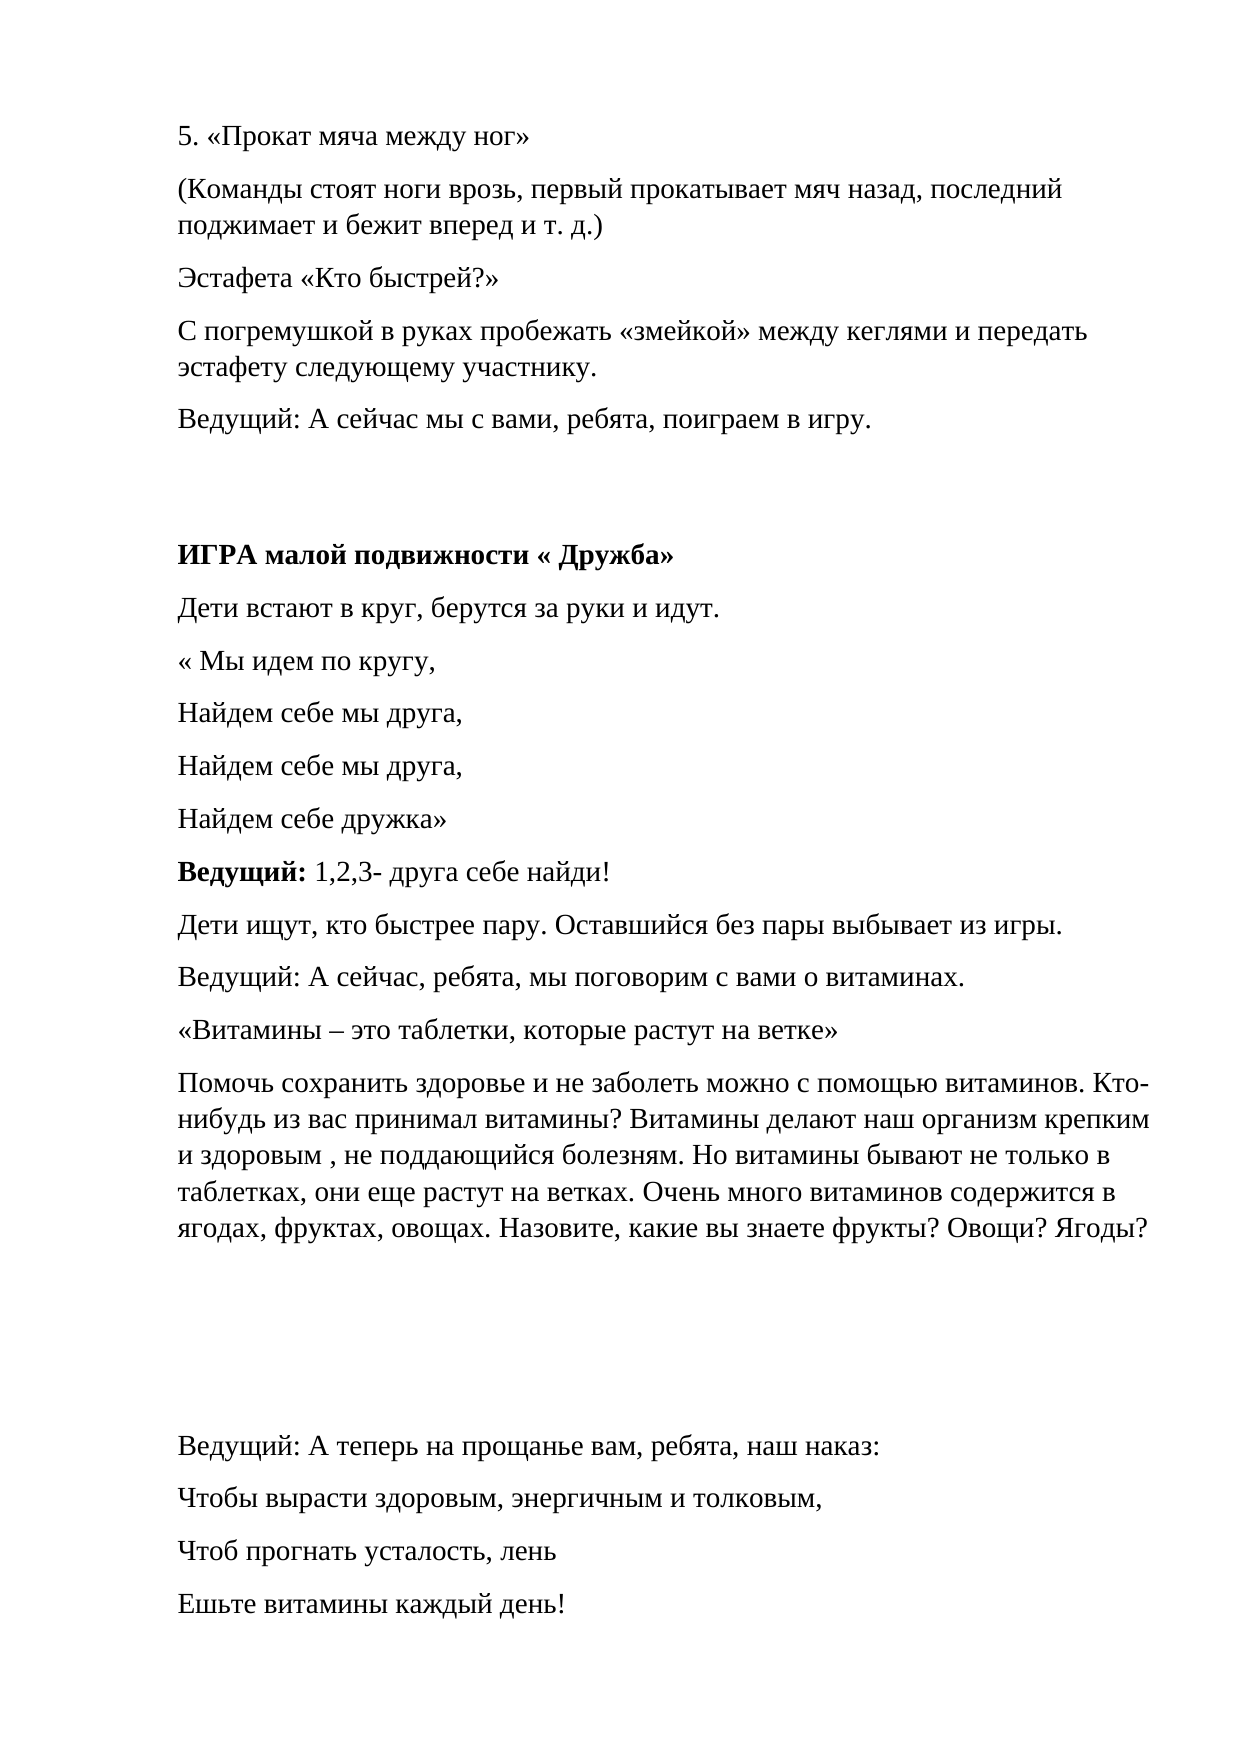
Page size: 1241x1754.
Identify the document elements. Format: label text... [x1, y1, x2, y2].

text Чтоб прогнать усталость, лень [177, 1533, 1152, 1567]
text С погремушкой в руках пробежать «змейкой» между кеглями и передать эстафету следующему участнику. [177, 313, 1152, 382]
text « Мы идем по кругу, [177, 643, 1152, 676]
text Ведущий: А теперь на прощанье вам, ребята, наш наказ: [177, 1428, 1152, 1461]
text Дети ищут, кто быстрее пару. Оставшийся без пары выбывает из игры. [177, 907, 1152, 940]
text Помочь сохранить здоровье и не заболеть можно с помощью витаминов. Кто-нибудь из вас принимал витамины? Витамины делают наш организм крепким и здоровым , не поддающийся болезням. Но витамины бывают не только в таблетках, они еще растут на ветках. Очень много витаминов содержится в ягодах, фруктах, овощах. Назовите, какие вы знаете фрукты? Овощи? Ягоды? [177, 1065, 1152, 1243]
text Чтобы вырасти здоровым, энергичным и толковым, [177, 1481, 1152, 1514]
text (Команды стоят ноги врозь, первый прокатывает мяч назад, последний поджимает и бежит вперед и т. д.) [177, 171, 1152, 241]
text 5. «Прокат мяча между ног» [177, 118, 1152, 152]
text Ведущий: А сейчас, ребята, мы поговорим с вами о витаминах. [177, 959, 1152, 993]
text «Витамины – это таблетки, которые растут на ветке» [177, 1012, 1152, 1046]
text Найдем себе дружка» [177, 801, 1152, 835]
text ИГРА малой подвижности « Дружба» [177, 537, 1152, 571]
text Найдем себе мы друга, [177, 748, 1152, 782]
text Найдем себе мы друга, [177, 696, 1152, 729]
text Дети встают в круг, берутся за руки и идут. [177, 590, 1152, 623]
text Ведущий: 1,2,3- друга себе найди! [177, 854, 1152, 887]
text Ведущий: А сейчас мы с вами, ребята, поиграем в игру. [177, 402, 1152, 435]
text Эстафета «Кто быстрей?» [177, 260, 1152, 293]
text Ешьте витамины каждый день! [177, 1586, 1152, 1620]
